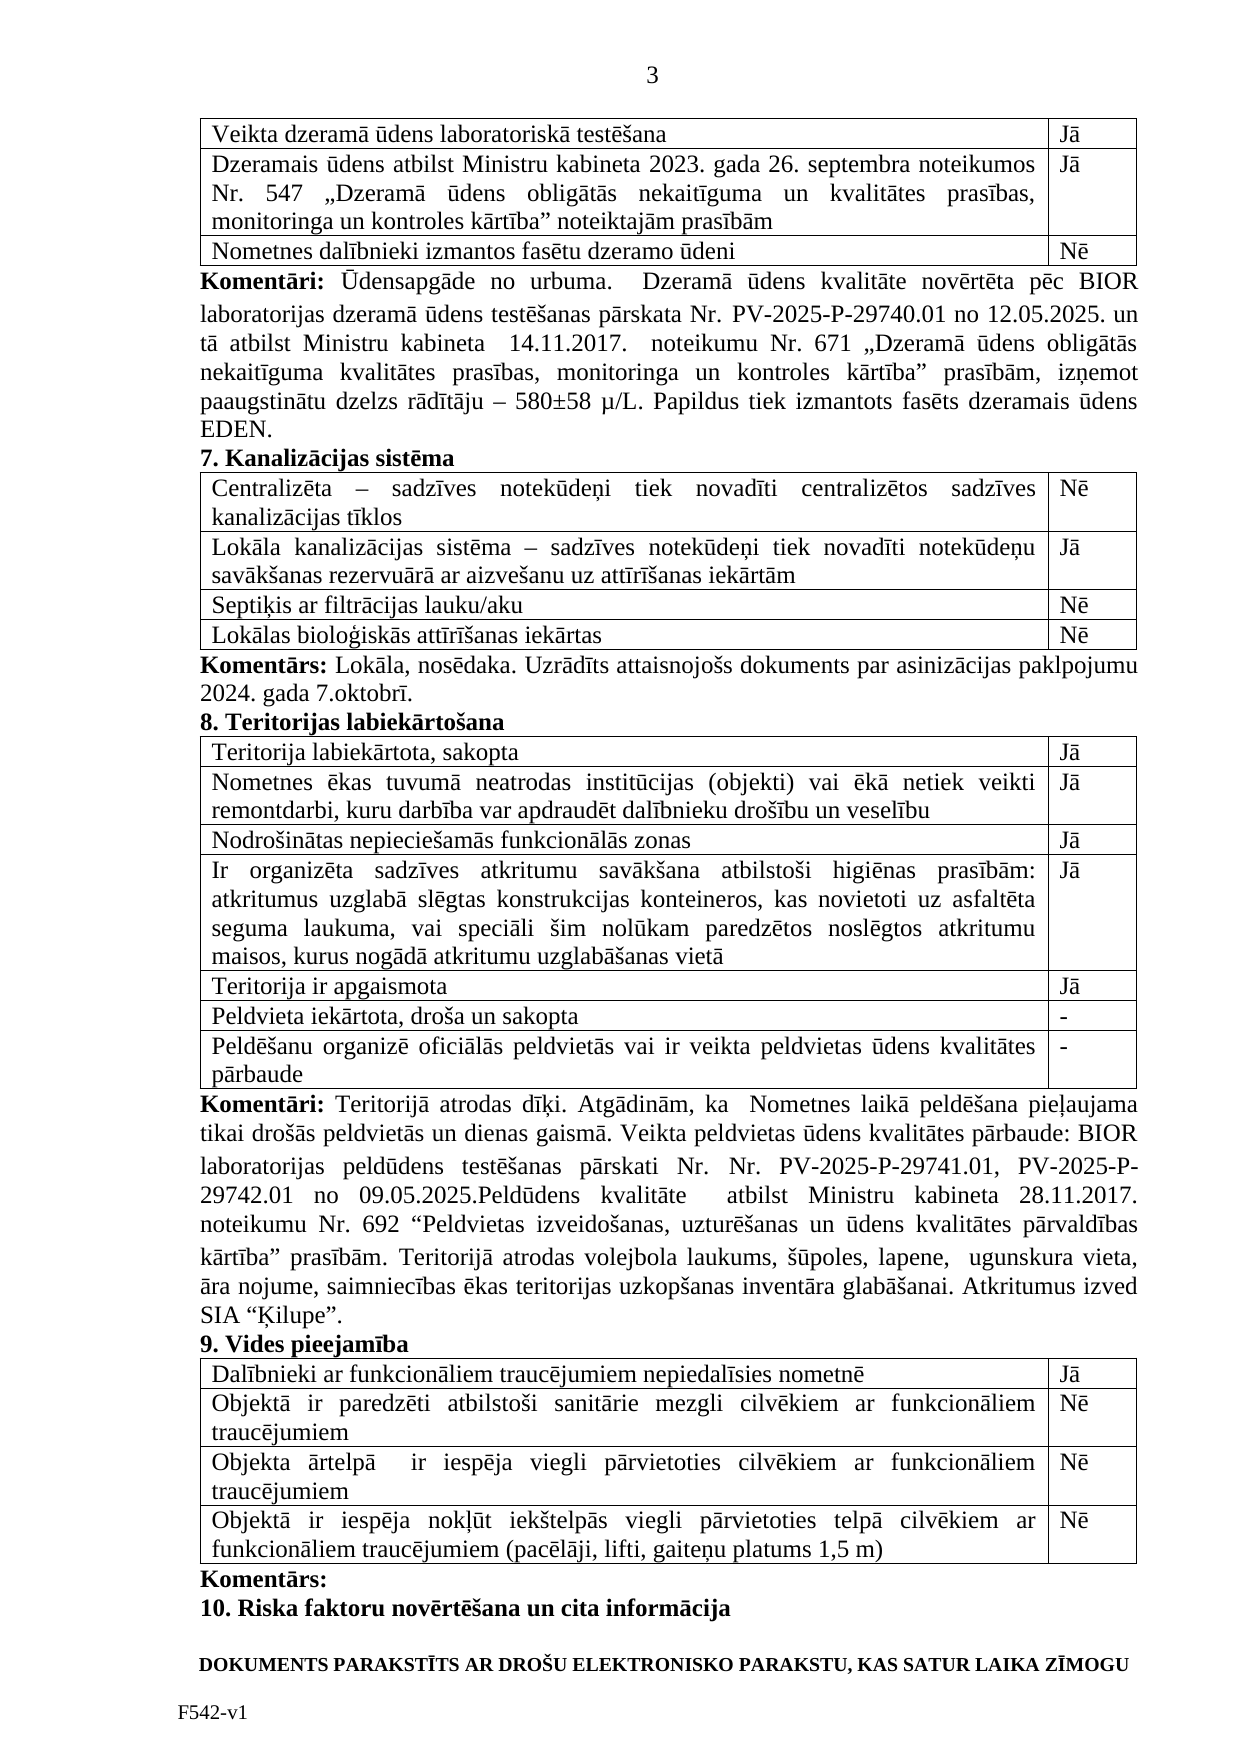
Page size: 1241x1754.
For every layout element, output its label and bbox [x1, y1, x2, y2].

table_cell [189, 118, 1151, 1622]
